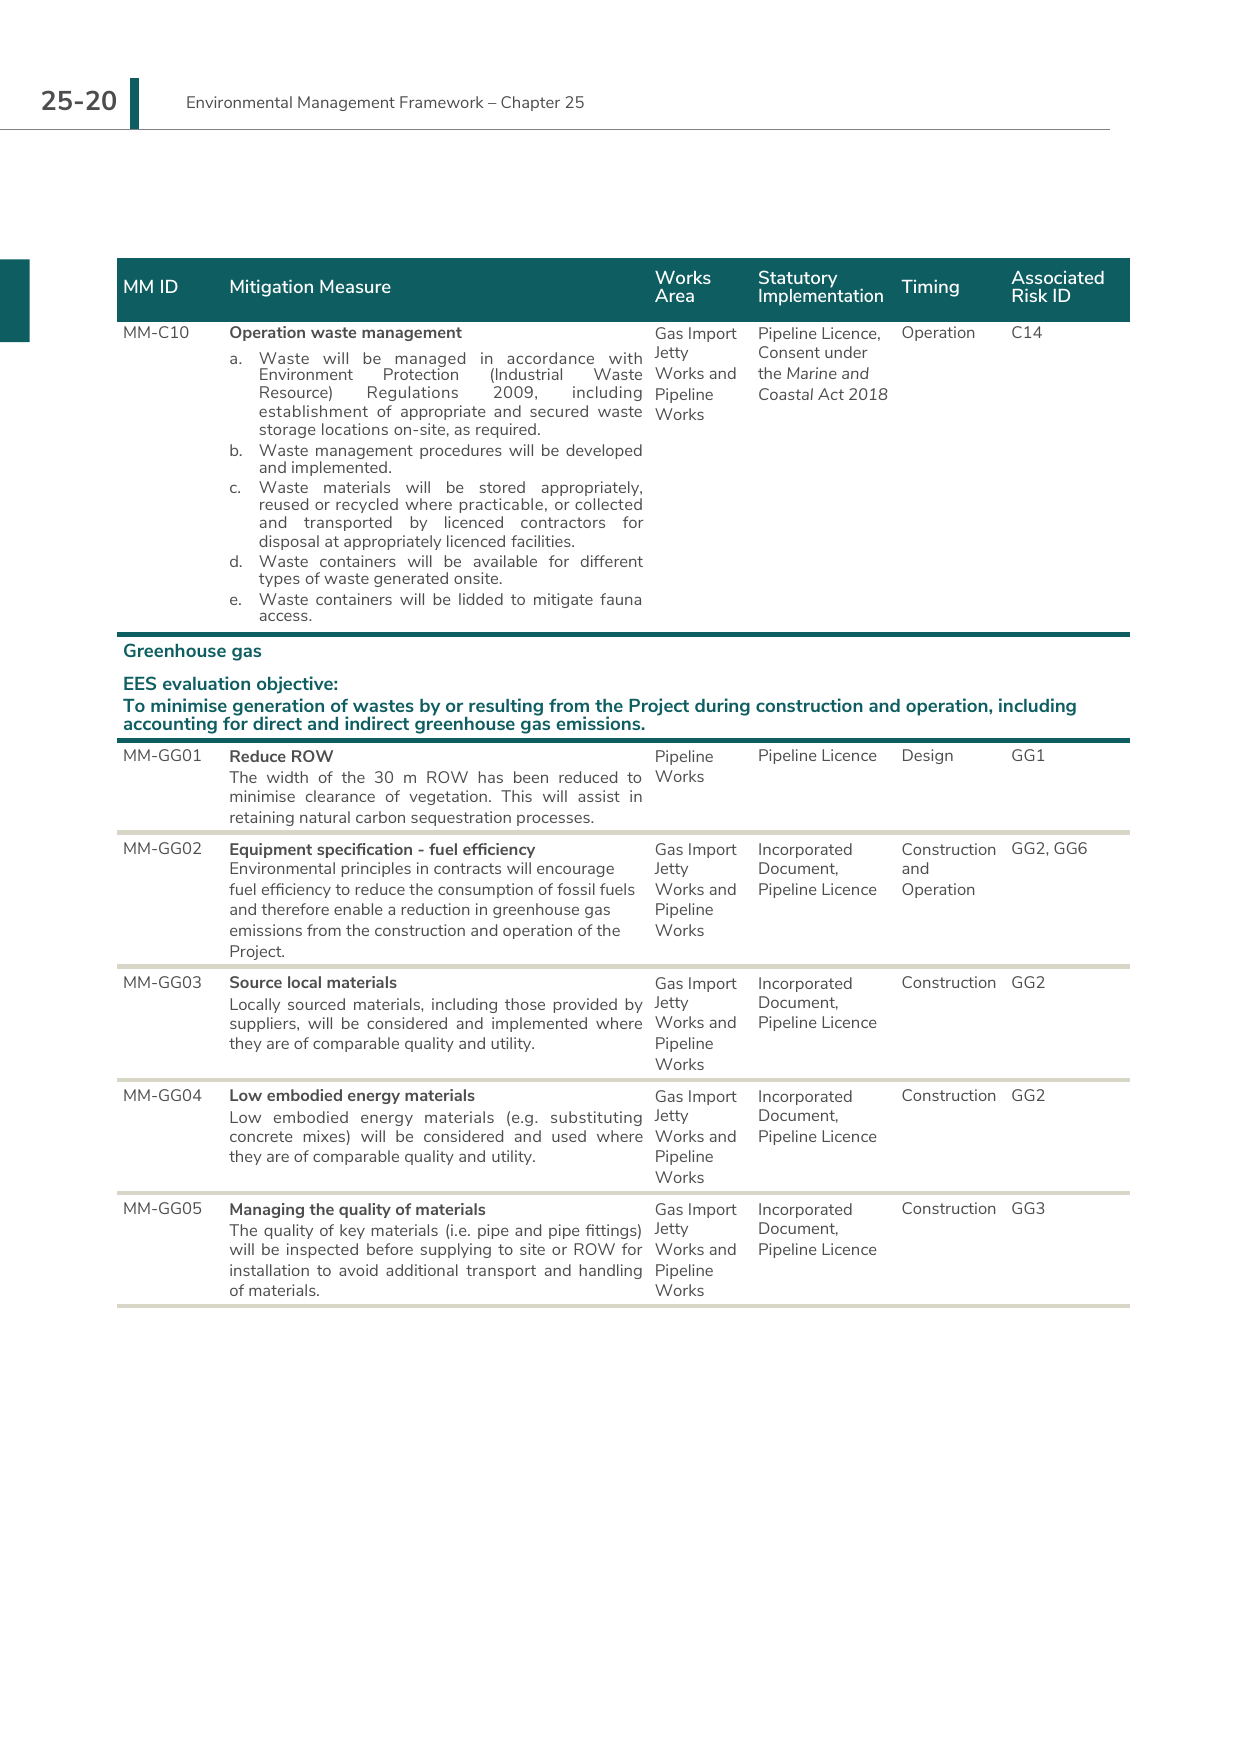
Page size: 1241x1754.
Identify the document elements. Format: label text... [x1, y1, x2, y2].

table_cell Operation waste management Waste will be managed in accordance with Environment Protection (Industrial Waste Resource) Regulations 2009, including establishment of appropriate and secured waste storage locations on-site, as required. Waste management procedures will be developed and implemented. Waste materials will be stored appropriately, reused or recycled where practicable, or collected and transported by licenced contractors for disposal at appropriately licenced facilities. Waste containers will be available for different types of waste generated onsite. Waste containers will be lidded to mitigate fauna access. [217, 322, 649, 632]
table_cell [649, 322, 748, 632]
table_cell Design [896, 743, 1005, 830]
table_cell GG2, GG6 [1005, 835, 1130, 964]
table_cell C14 [1005, 322, 1130, 632]
table_cell MM-GG05 [117, 1195, 217, 1304]
table_cell MM-C10 [117, 322, 217, 632]
table_header Associated Risk ID [1005, 258, 1130, 317]
table_cell GG2 [1005, 1082, 1130, 1191]
table_cell Construction [896, 1195, 1005, 1304]
table_header Mitigation Measure [217, 258, 649, 317]
table_cell Incorporated Document, Pipeline Licence [748, 1082, 896, 1191]
table_cell Gas Import Jetty Works and Pipeline Works [649, 835, 748, 964]
table_cell Greenhouse gas EES evaluation objective: To minimise generation of wastes by or resulting from the Project during construction and operation, including accounting for direct and indirect greenhouse gas emissions. [117, 637, 1130, 738]
table_cell Equipment specification - fuel efficiency Environmental principles in contracts will encourage fuel efficiency to reduce the consumption of fossil fuels and therefore enable a reduction in greenhouse gas emissions from the construction and operation of the Project. [217, 835, 649, 964]
table_cell Low embodied energy materials Low embodied energy materials (e.g. substituting concrete mixes) will be considered and used where they are of comparable quality and utility. [217, 1082, 649, 1191]
table_header MM ID [117, 258, 217, 317]
table_cell Incorporated Document, Pipeline Licence [748, 1195, 896, 1304]
table_header Timing [896, 258, 1005, 317]
table_cell Construction and Operation [896, 835, 1005, 964]
table_cell Incorporated Document, Pipeline Licence [748, 969, 896, 1077]
table_cell Pipeline Licence [748, 743, 896, 830]
table_cell Gas Import Jetty Works and Pipeline Works [649, 1082, 748, 1191]
table_cell MM-GG02 [117, 835, 217, 964]
table_cell GG3 [1005, 1195, 1130, 1304]
table_cell Construction [896, 969, 1005, 1077]
table_cell Source local materials Locally sourced materials, including those provided by suppliers, will be considered and implemented where they are of comparable quality and utility. [217, 969, 649, 1077]
table_header Works Area [649, 258, 748, 317]
table_cell MM-GG03 [117, 969, 217, 1077]
table_cell Managing the quality of materials The quality of key materials (i.e. pipe and pipe fittings) will be inspected before supplying to site or ROW for installation to avoid additional transport and handling of materials. [217, 1195, 649, 1304]
table_cell GG1 [1005, 743, 1130, 830]
table_cell Pipeline Licence, Consent under the Marine and Coastal Act 2018 [748, 322, 896, 632]
table_cell MM-GG04 [117, 1082, 217, 1191]
table_cell Gas Import Jetty Works and Pipeline Works [649, 1195, 748, 1304]
table_cell MM-GG01 [117, 743, 217, 830]
table_cell Pipeline Works [649, 743, 748, 830]
table_cell GG2 [1005, 969, 1130, 1077]
table_cell Reduce ROW The width of the 30 m ROW has been reduced to minimise clearance of vegetation. This will assist in retaining natural carbon sequestration processes. [217, 743, 649, 830]
table_header Statutory Implementation [748, 258, 896, 317]
table_cell Incorporated Document, Pipeline Licence [748, 835, 896, 964]
table_cell Construction [896, 1082, 1005, 1191]
table_cell Operation [896, 322, 1005, 632]
table_cell Gas Import Jetty Works and Pipeline Works [649, 969, 748, 1077]
